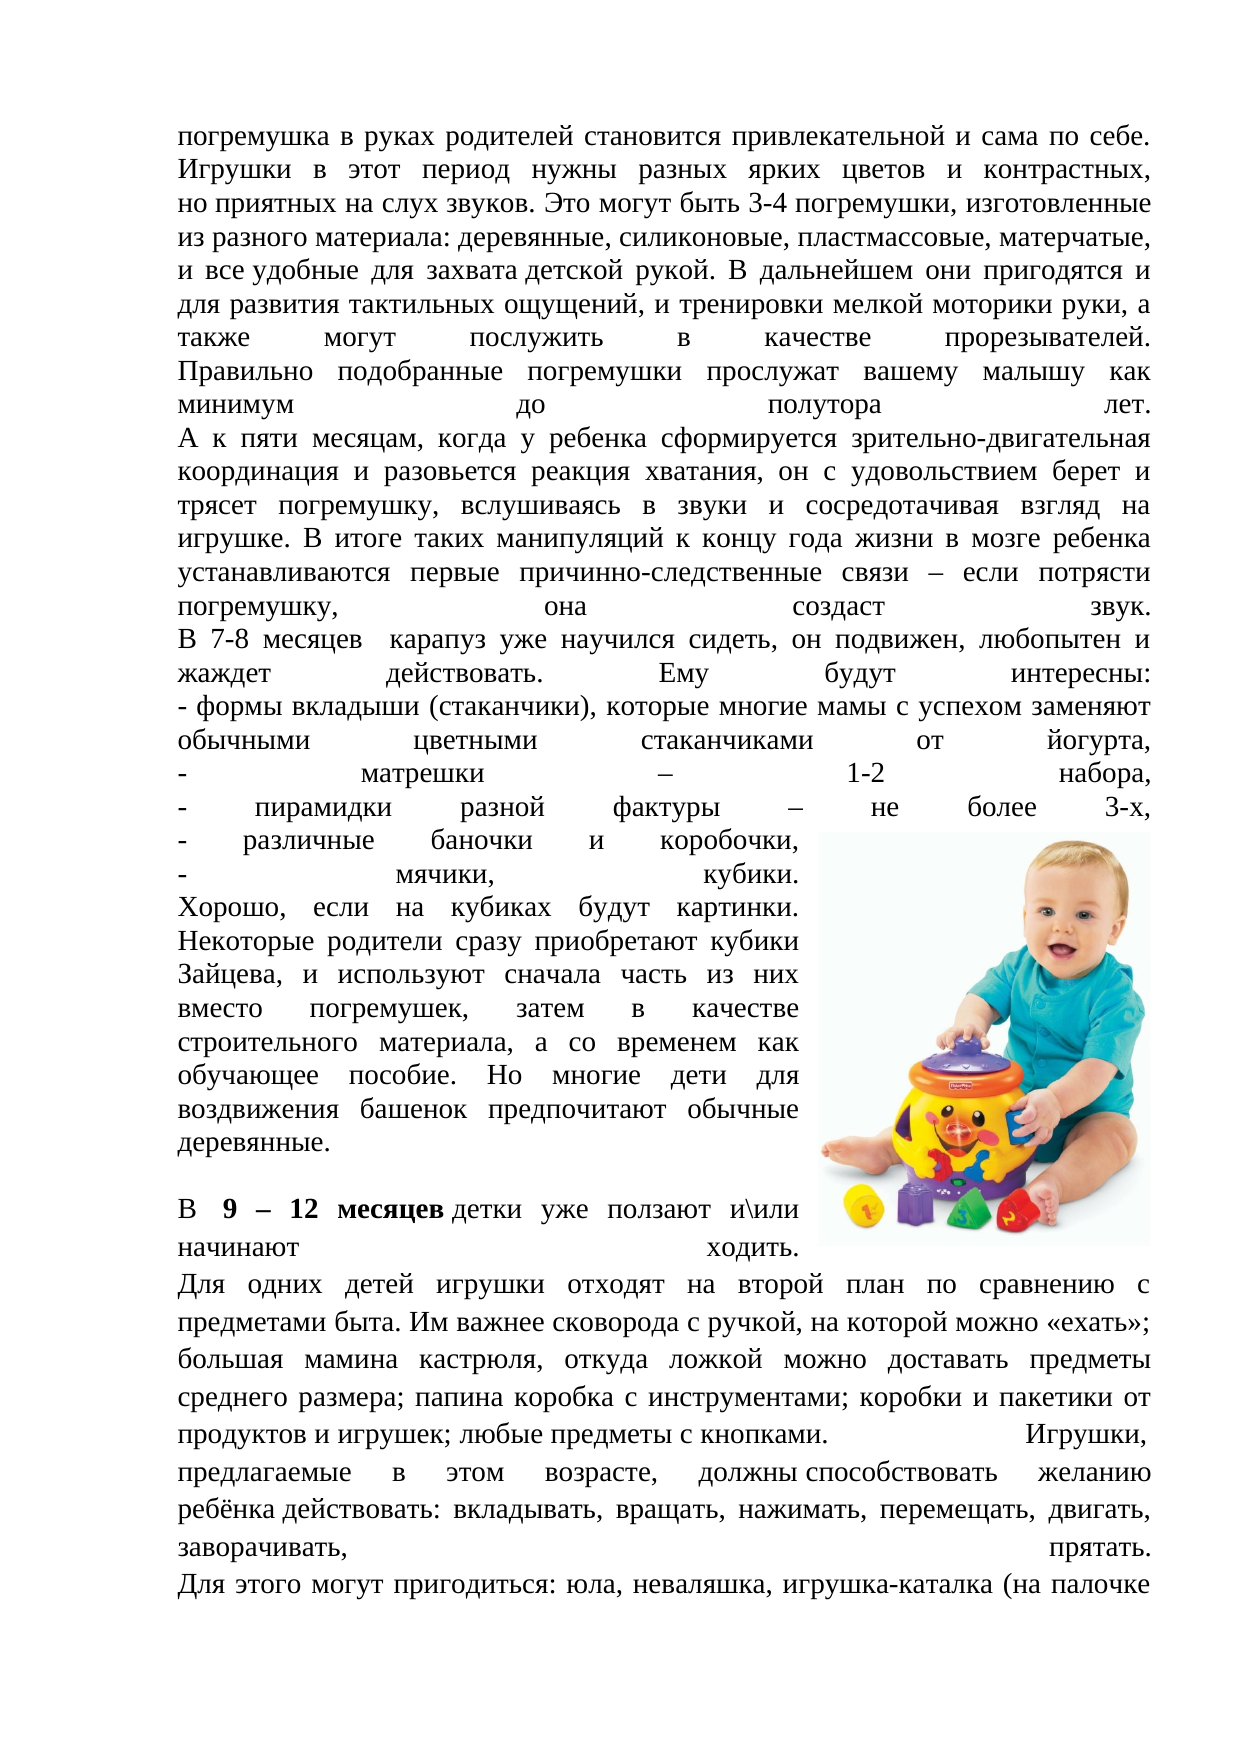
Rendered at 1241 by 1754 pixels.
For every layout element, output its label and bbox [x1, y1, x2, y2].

picture [818, 832, 1151, 1246]
text [177, 1355, 1152, 1618]
text [177, 118, 1152, 1326]
